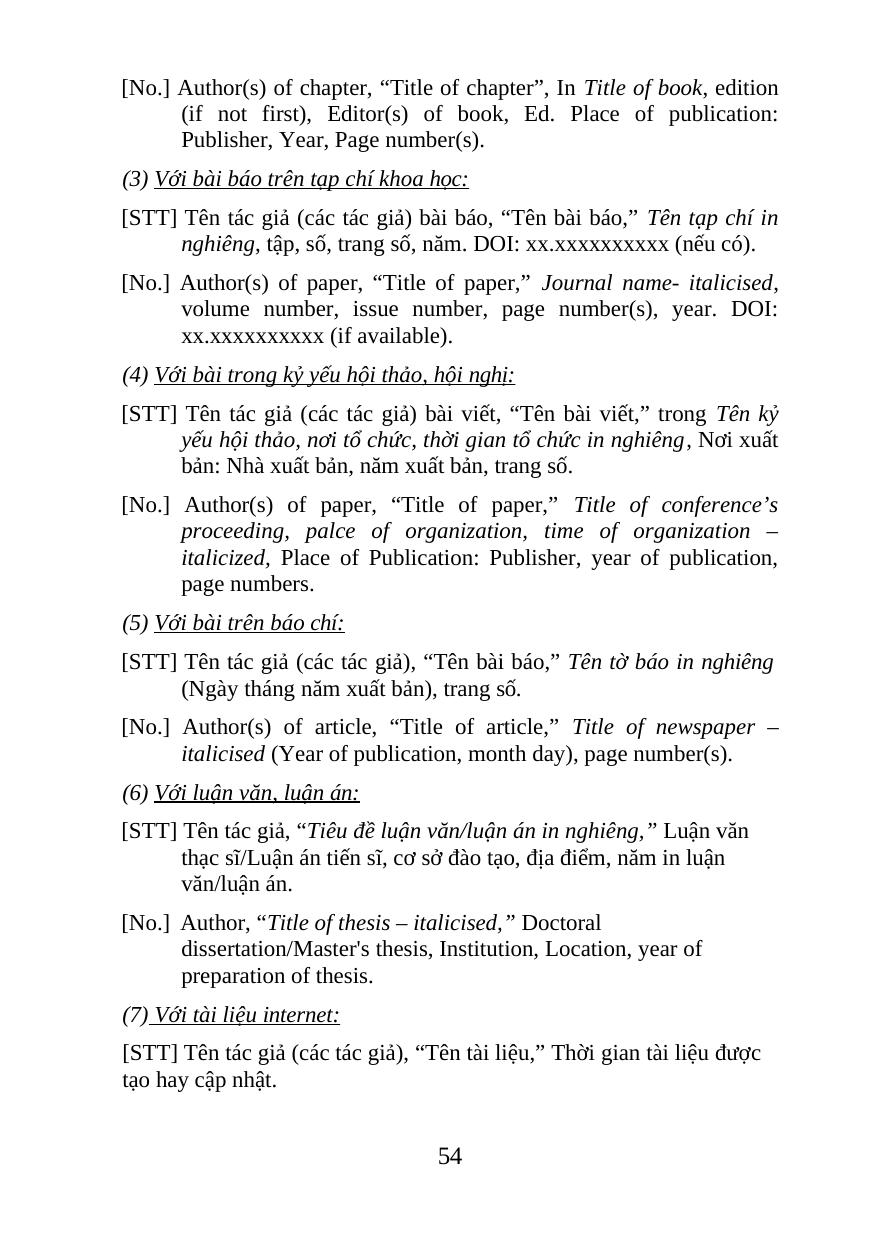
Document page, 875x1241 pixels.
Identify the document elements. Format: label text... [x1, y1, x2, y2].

list Với bài trên báo chí: [122, 609, 791, 636]
text [No.] Author, “Title of thesis – italicised,” Doctoral dissertation/Master's thesis, Institution, Location, year of preparation of thesis. [121, 909, 778, 988]
list Với bài trong kỷ yếu hội thảo, hội nghị: [122, 361, 791, 387]
text [STT] Tên tác giả (các tác giả) bài viết, “Tên bài viết,” trong Tên kỷ yếu hội thảo, nơi tổ chức, thời gian tổ chức in nghiêng, Nơi xuất bản: Nhà xuất bản, năm xuất bản, trang số. [121, 400, 779, 479]
text [No.] Author(s) of article, “Title of article,” Title of newspaper – italicised (Year of publication, month day), page number(s). [121, 713, 779, 766]
text [STT] Tên tác giả (các tác giả) bài báo, “Tên bài báo,” Tên tạp chí in nghiêng, tập, số, trang số, năm. DOI: xx.xxxxxxxxxx (nếu có). [121, 204, 778, 257]
text [STT] Tên tác giả, “Tiêu đề luận văn/luận án in nghiêng,” Luận văn thạc sĩ/Luận án tiến sĩ, cơ sở đào tạo, địa điểm, năm in luận văn/luận án. [121, 817, 778, 896]
text [No.] Author(s) of paper, “Title of paper,” Title of conference’s proceeding, palce of organization, time of organization – italicized, Place of Publication: Publisher, year of publication, page numbers. [121, 491, 779, 597]
text [No.] Author(s) of paper, “Title of paper,” Journal name- italicised, volume number, issue number, page number(s), year. DOI: xx.xxxxxxxxxx (if available). [121, 269, 779, 348]
text [No.] Author(s) of chapter, “Title of chapter”, In Title of book, edition (if not first), Editor(s) of book, Ed. Place of publication: Publisher, Year, Page number(s). [121, 74, 779, 153]
text (Ngày tháng năm xuất bản), trang số. [181, 674, 791, 701]
list Với luận văn, luận án: [122, 779, 791, 805]
text [STT] Tên tác giả (các tác giả), “Tên tài liệu,” Thời gian tài liệu được tạo hay cập nhật. [122, 1039, 778, 1092]
list Với tài liệu internet: [122, 1001, 791, 1027]
text [STT] Tên tác giả (các tác giả), “Tên bài báo,” Tên tờ báo in nghiêng [121, 648, 791, 674]
list Với bài báo trên tạp chí khoa học: [122, 165, 791, 192]
